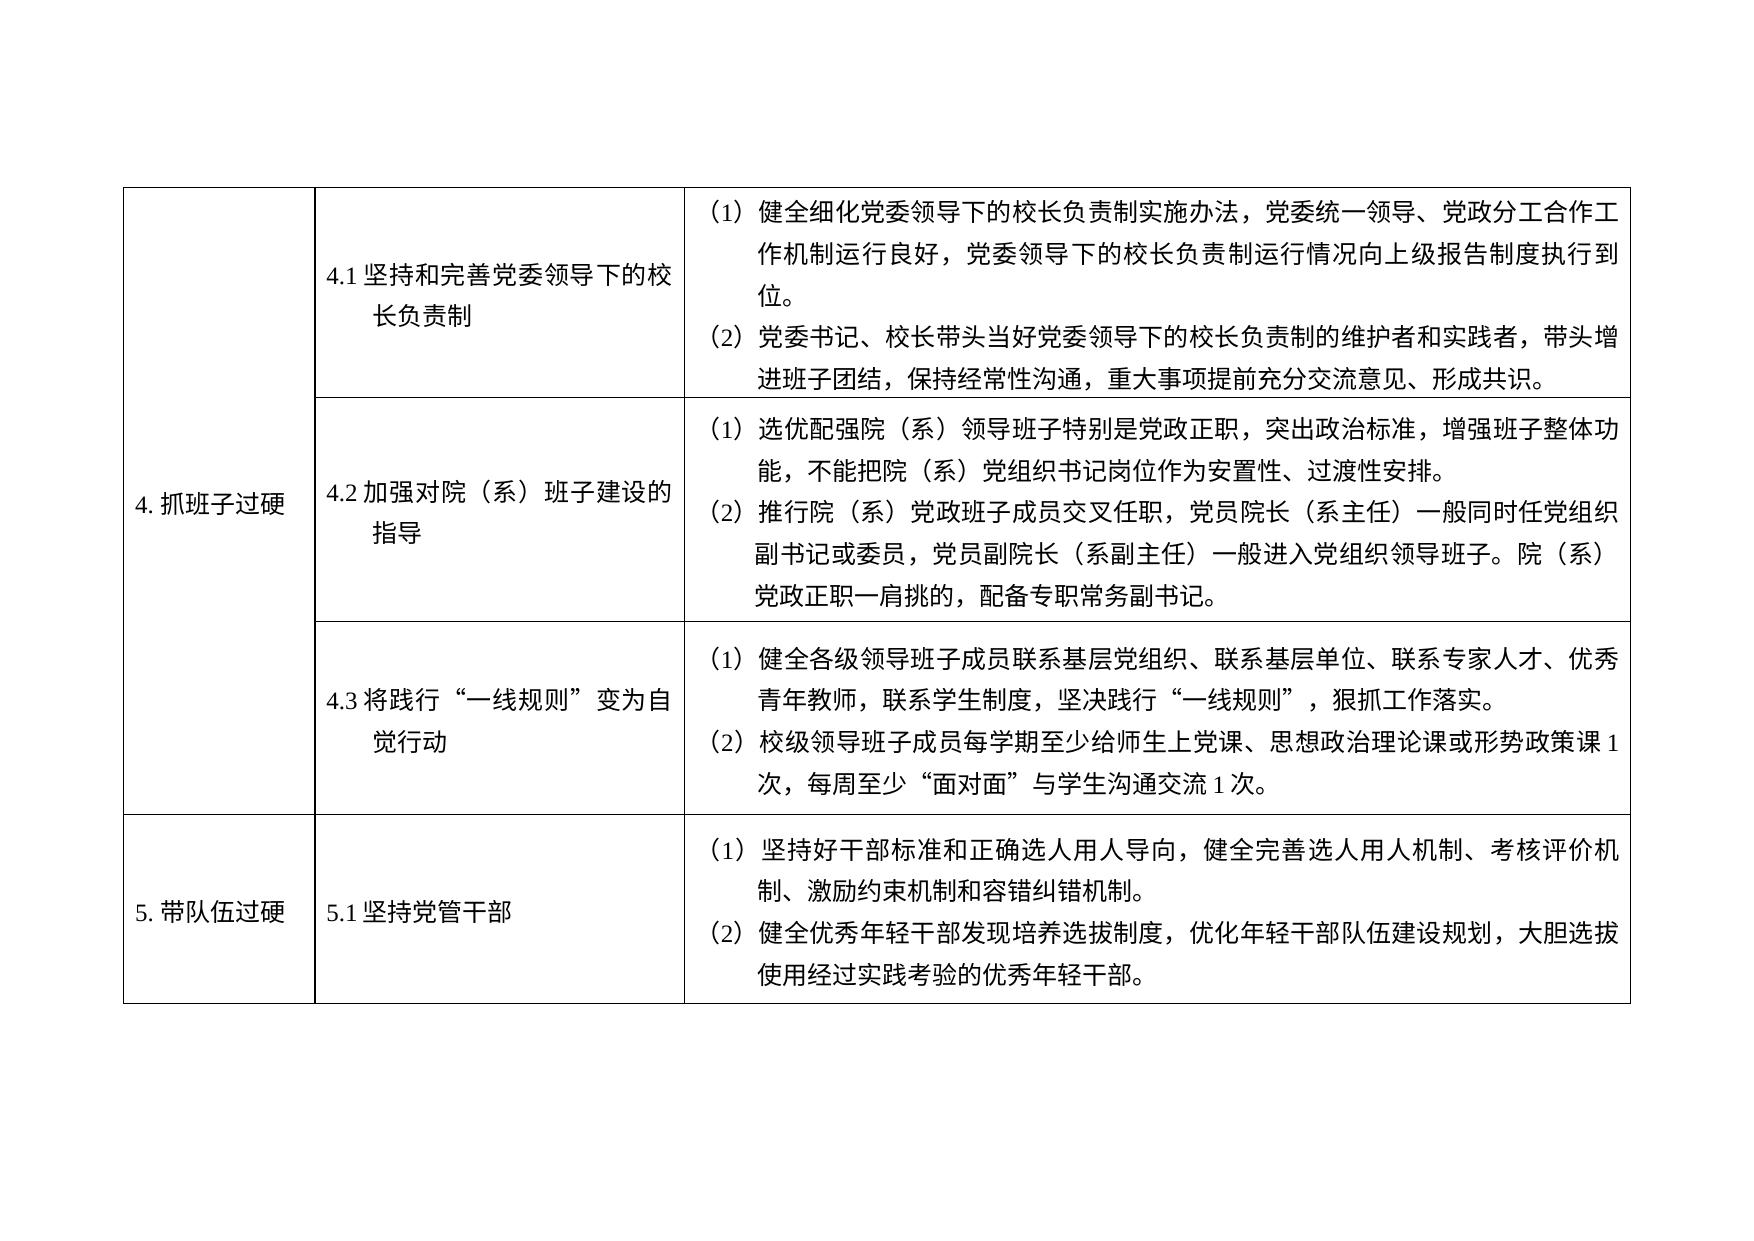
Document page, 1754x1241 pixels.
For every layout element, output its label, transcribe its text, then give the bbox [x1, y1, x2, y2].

table_cell （1）坚持好干部标准和正确选人用人导向，健全完善选人用人机制、考核评价机制、激励约束机制和容错纠错机制。 （2）健全优秀年轻干部发现培养选拔制度，优化年轻干部队伍建设规划，大胆选拔使用经过实践考验的优秀年轻干部。 [685, 815, 1630, 1003]
table_cell 5.1坚持党管干部 [316, 815, 684, 1003]
table_cell 4.2加强对院（系）班子建设的指导 [316, 398, 684, 621]
table_cell 5. 带队伍过硬 [124, 815, 314, 1003]
table_cell （1）选优配强院（系）领导班子特别是党政正职，突出政治标准，增强班子整体功能，不能把院（系）党组织书记岗位作为安置性、过渡性安排。 （2）推行院（系）党政班子成员交叉任职，党员院长（系主任）一般同时任党组织副书记或委员，党员副院长（系副主任）一般进入党组织领导班子。院（系）党政正职一肩挑的，配备专职常务副书记。 [685, 398, 1630, 621]
table_cell 4.3将践行“一线规则”变为自觉行动 [316, 622, 684, 814]
table_cell （1）健全各级领导班子成员联系基层党组织、联系基层单位、联系专家人才、优秀青年教师，联系学生制度，坚决践行“一线规则”，狠抓工作落实。 （2）校级领导班子成员每学期至少给师生上党课、思想政治理论课或形势政策课1次，每周至少“面对面”与学生沟通交流1次。 [685, 622, 1630, 814]
table_cell （1）健全细化党委领导下的校长负责制实施办法，党委统一领导、党政分工合作工作机制运行良好，党委领导下的校长负责制运行情况向上级报告制度执行到位。 （2）党委书记、校长带头当好党委领导下的校长负责制的维护者和实践者，带头增进班子团结，保持经常性沟通，重大事项提前充分交流意见、形成共识。 [685, 188, 1630, 397]
table_cell 4.1坚持和完善党委领导下的校长负责制 [316, 188, 684, 397]
table_cell 4. 抓班子过硬 [124, 188, 314, 814]
